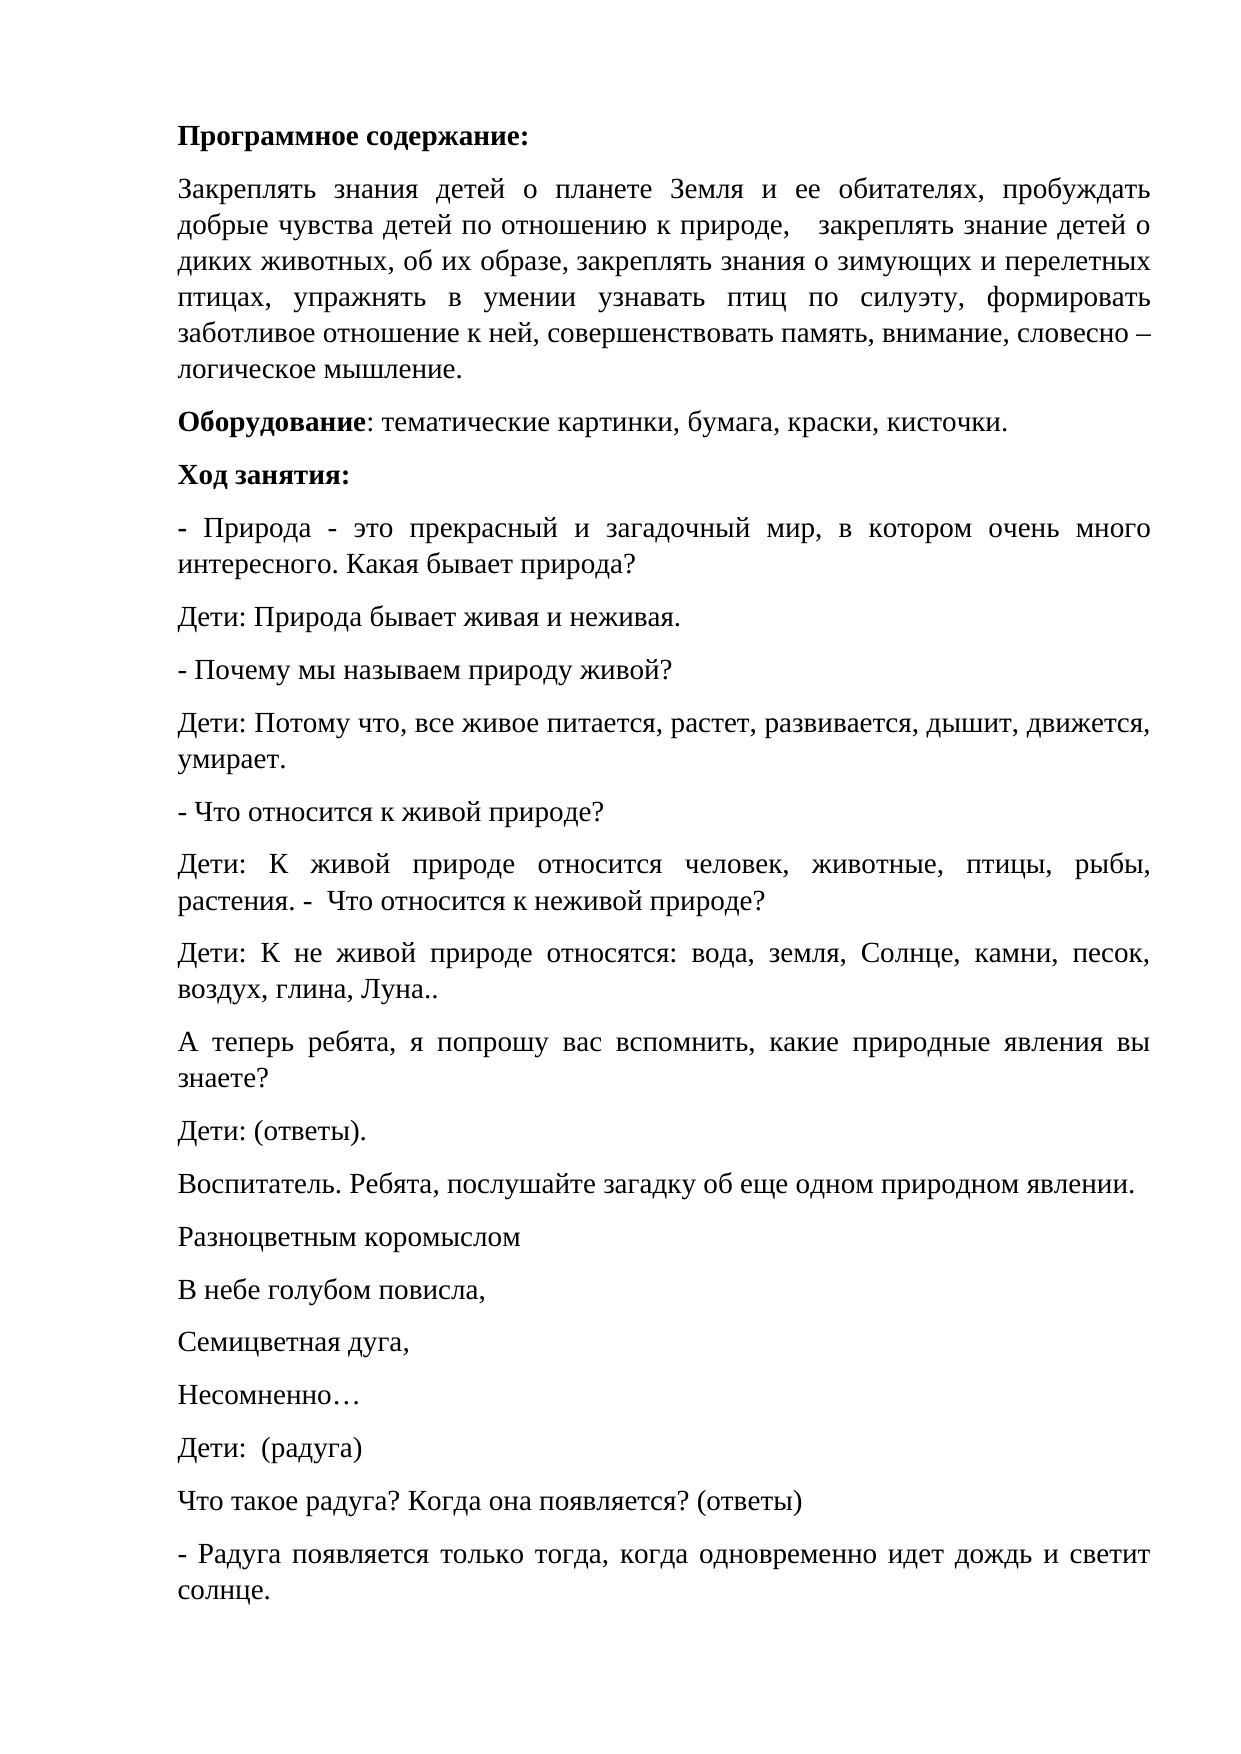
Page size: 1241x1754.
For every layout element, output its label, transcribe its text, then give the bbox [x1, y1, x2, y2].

text Дети: К живой природе относится человек, животные, птицы, рыбы, растения. - Что относится к неживой природе? [177, 846, 1152, 916]
text - Природа - это прекрасный и загадочный мир, в котором очень много интересного. Какая бывает природа? [177, 510, 1152, 580]
text В небе голубом повисла, [177, 1272, 1152, 1305]
text - Почему мы называем природу живой? [177, 652, 1152, 685]
text Что такое радуга? Когда она появляется? (ответы) [177, 1483, 1152, 1517]
text Ход занятия: [177, 457, 1152, 491]
text А теперь ребята, я попрошу вас вспомнить, какие природные явления вы знаете? [177, 1024, 1152, 1094]
text Программное содержание: [177, 118, 1152, 152]
text Закреплять знания детей о планете Земля и ее обитателях, пробуждать добрые чувства детей по отношению к природе, закреплять знание детей о диких животных, об их образе, закреплять знания о зимующих и перелетных птицах, упражнять в умении узнавать птиц по силуэту, формировать заботливое отношение к ней, совершенствовать память, внимание, словесно – логическое мышление. [177, 171, 1152, 385]
text Семицветная дуга, [177, 1324, 1152, 1358]
text Дети: Потому что, все живое питается, растет, развивается, дышит, движется, умирает. [177, 705, 1152, 774]
text Дети: К не живой природе относятся: вода, земля, Солнце, камни, песок, воздух, глина, Луна.. [177, 935, 1152, 1005]
text - Что относится к живой природе? [177, 794, 1152, 827]
text Дети: (радуга) [177, 1430, 1152, 1464]
text Воспитатель. Ребята, послушайте загадку об еще одном природном явлении. [177, 1166, 1152, 1200]
text Разноцветным коромыслом [177, 1219, 1152, 1252]
text Оборудование: тематические картинки, бумага, краски, кисточки. [177, 404, 1152, 438]
text Дети: (ответы). [177, 1113, 1152, 1147]
text Несомненно… [177, 1377, 1152, 1411]
text Дети: Природа бывает живая и неживая. [177, 599, 1152, 633]
text - Радуга появляется только тогда, когда одновременно идет дождь и светит солнце. [177, 1536, 1152, 1606]
